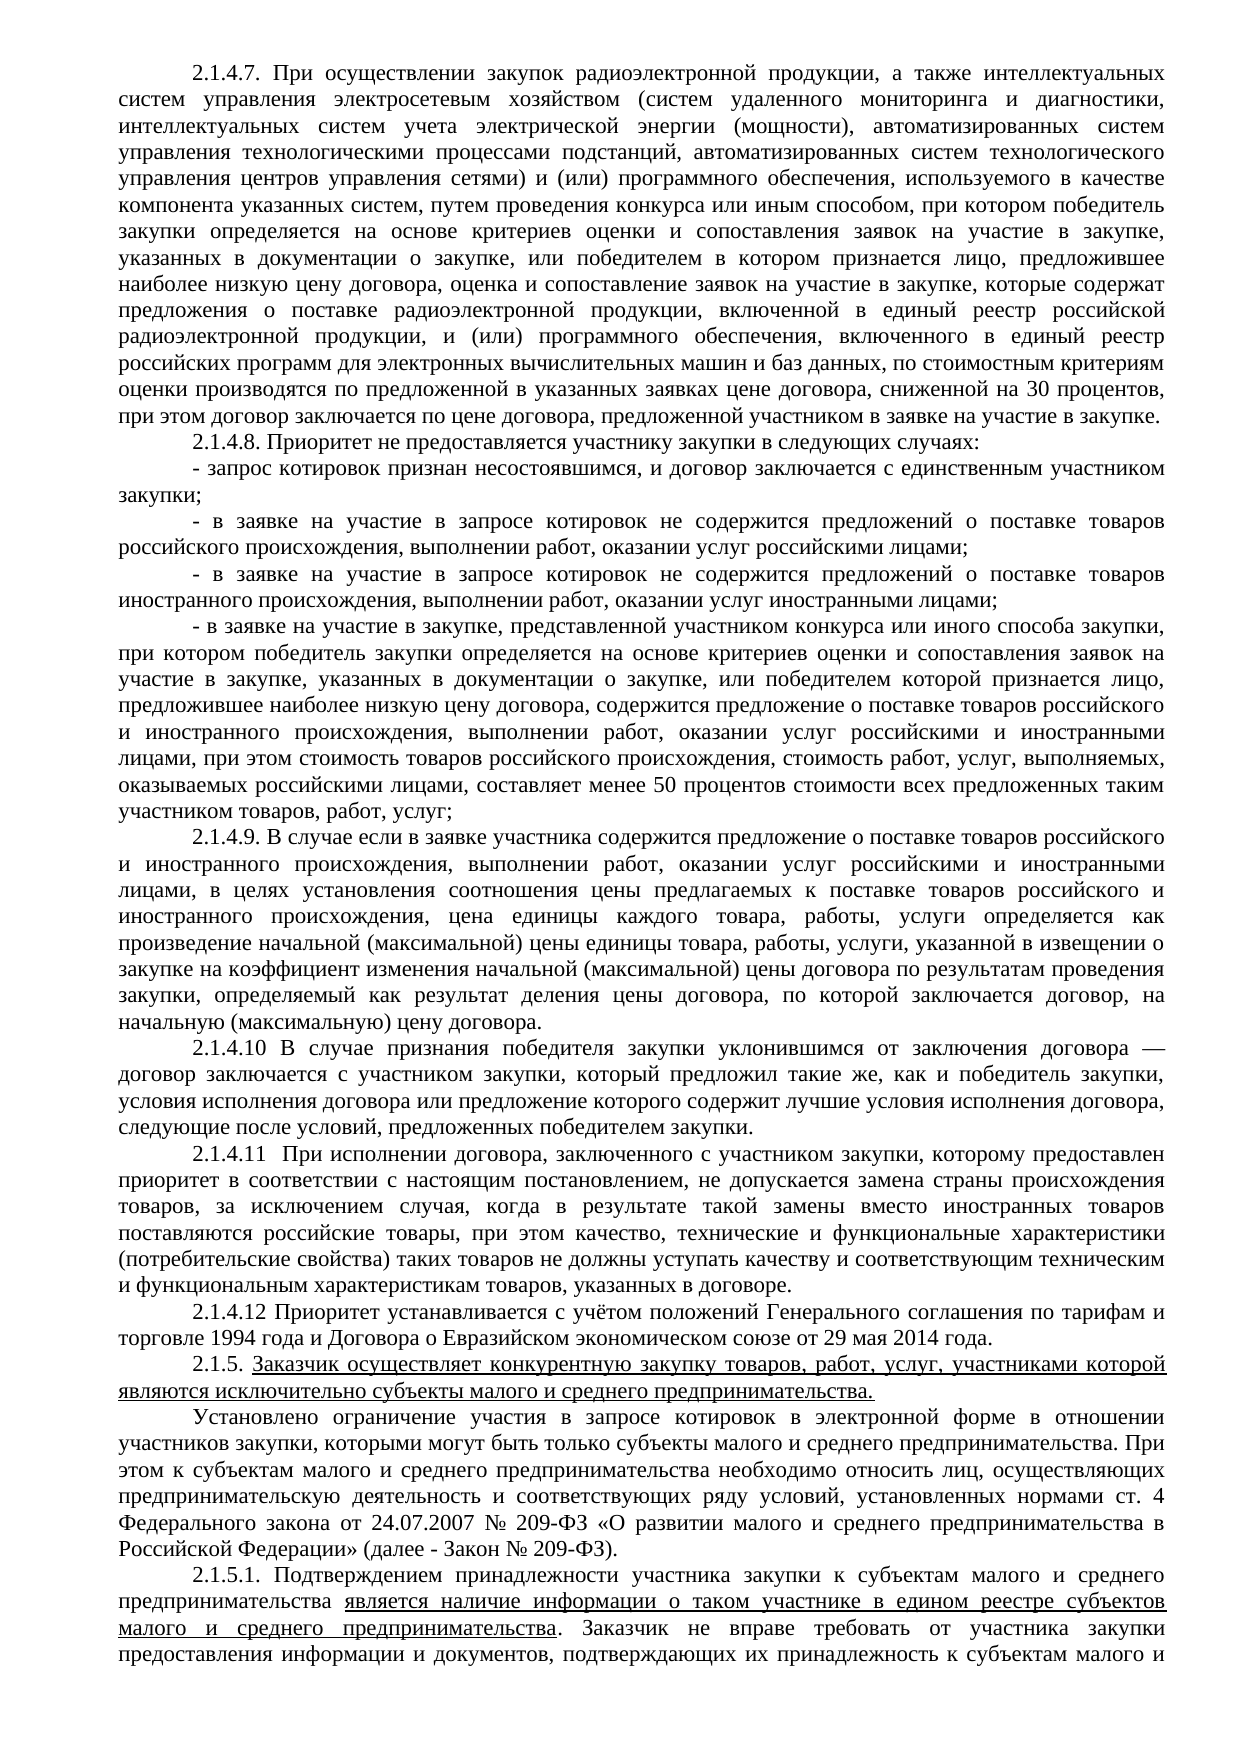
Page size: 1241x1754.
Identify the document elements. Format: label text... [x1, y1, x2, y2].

text - в заявке на участие в запросе котировок не содержится предложений о поставке товаров иностранного происхождения, выполнении работ, оказании услуг иностранными лицами; [118, 560, 1167, 612]
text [118, 1561, 1167, 1667]
text 2.1.4.11 При исполнении договора, заключенного с участником закупки, которому предоставлен приоритет в соответствии с настоящим постановлением, не допускается замена страны происхождения товаров, за исключением случая, когда в результате такой замены вместо иностранных товаров поставляются российские товары, при этом качество, технические и функциональные характеристики (потребительские свойства) таких товаров не должны уступать качеству и соответствующим техническим и функциональным характеристикам товаров, указанных в договоре. [118, 1139, 1167, 1298]
text - запрос котировок признан несостоявшимся, и договор заключается с единственным участником закупки; [118, 454, 1167, 507]
text 2.1.5. Заказчик осуществляет конкурентную закупку товаров, работ, услуг, участниками которой являются исключительно субъекты малого и среднего предпринимательства. [118, 1350, 1167, 1403]
text 2.1.4.10 В случае признания победителя закупки уклонившимся от заключения договора — договор заключается с участником закупки, который предложил такие же, как и победитель закупки, условия исполнения договора или предложение которого содержит лучшие условия исполнения договора, следующие после условий, предложенных победителем закупки. [118, 1034, 1167, 1139]
text 2.1.4.12 Приоритет устанавливается с учётом положений Генерального соглашения по тарифам и торговле 1994 года и Договора о Евразийском экономическом союзе от 29 мая 2014 года. [118, 1298, 1167, 1350]
text 2.1.4.8. Приоритет не предоставляется участнику закупки в следующих случаях: [118, 428, 1167, 454]
text - в заявке на участие в запросе котировок не содержится предложений о поставке товаров российского происхождения, выполнении работ, оказании услуг российскими лицами; [118, 507, 1167, 560]
text 2.1.4.7. При осуществлении закупок радиоэлектронной продукции, а также интеллектуальных систем управления электросетевым хозяйством (систем удаленного мониторинга и диагностики, интеллектуальных систем учета электрической энергии (мощности), автоматизированных систем управления технологическими процессами подстанций, автоматизированных систем технологического управления центров управления сетями) и (или) программного обеспечения, используемого в качестве компонента указанных систем, путем проведения конкурса или иным способом, при котором победитель закупки определяется на основе критериев оценки и сопоставления заявок на участие в закупке, указанных в документации о закупке, или победителем в котором признается лицо, предложившее наиболее низкую цену договора, оценка и сопоставление заявок на участие в закупке, которые содержат предложения о поставке радиоэлектронной продукции, включенной в единый реестр российской радиоэлектронной продукции, и (или) программного обеспечения, включенного в единый реестр российских программ для электронных вычислительных машин и баз данных, по стоимостным критериям оценки производятся по предложенной в указанных заявках цене договора, сниженной на 30 процентов, при этом договор заключается по цене договора, предложенной участником в заявке на участие в закупке. [118, 59, 1167, 428]
text Установлено ограничение участия в запросе котировок в электронной форме в отношении участников закупки, которыми могут быть только субъекты малого и среднего предпринимательства. При этом к субъектам малого и среднего предпринимательства необходимо относить лиц, осуществляющих предпринимательскую деятельность и соответствующих ряду условий, установленных нормами ст. 4 Федерального закона от 24.07.2007 № 209-ФЗ «О развитии малого и среднего предпринимательства в Российской Федерации» (далее - Закон № 209-ФЗ). [118, 1403, 1167, 1561]
text 2.1.4.9. В случае если в заявке участника содержится предложение о поставке товаров российского и иностранного происхождения, выполнении работ, оказании услуг российскими и иностранными лицами, в целях установления соотношения цены предлагаемых к поставке товаров российского и иностранного происхождения, цена единицы каждого товара, работы, услуги определяется как произведение начальной (максимальной) цены единицы товара, работы, услуги, указанной в извещении о закупке на коэффициент изменения начальной (максимальной) цены договора по результатам проведения закупки, определяемый как результат деления цены договора, по которой заключается договор, на начальную (максимальную) цену договора. [118, 823, 1167, 1034]
text - в заявке на участие в закупке, представленной участником конкурса или иного способа закупки, при котором победитель закупки определяется на основе критериев оценки и сопоставления заявок на участие в закупке, указанных в документации о закупке, или победителем которой признается лицо, предложившее наиболее низкую цену договора, содержится предложение о поставке товаров российского и иностранного происхождения, выполнении работ, оказании услуг российскими и иностранными лицами, при этом стоимость товаров российского происхождения, стоимость работ, услуг, выполняемых, оказываемых российскими лицами, составляет менее 50 процентов стоимости всех предложенных таким участником товаров, работ, услуг; [118, 612, 1167, 823]
